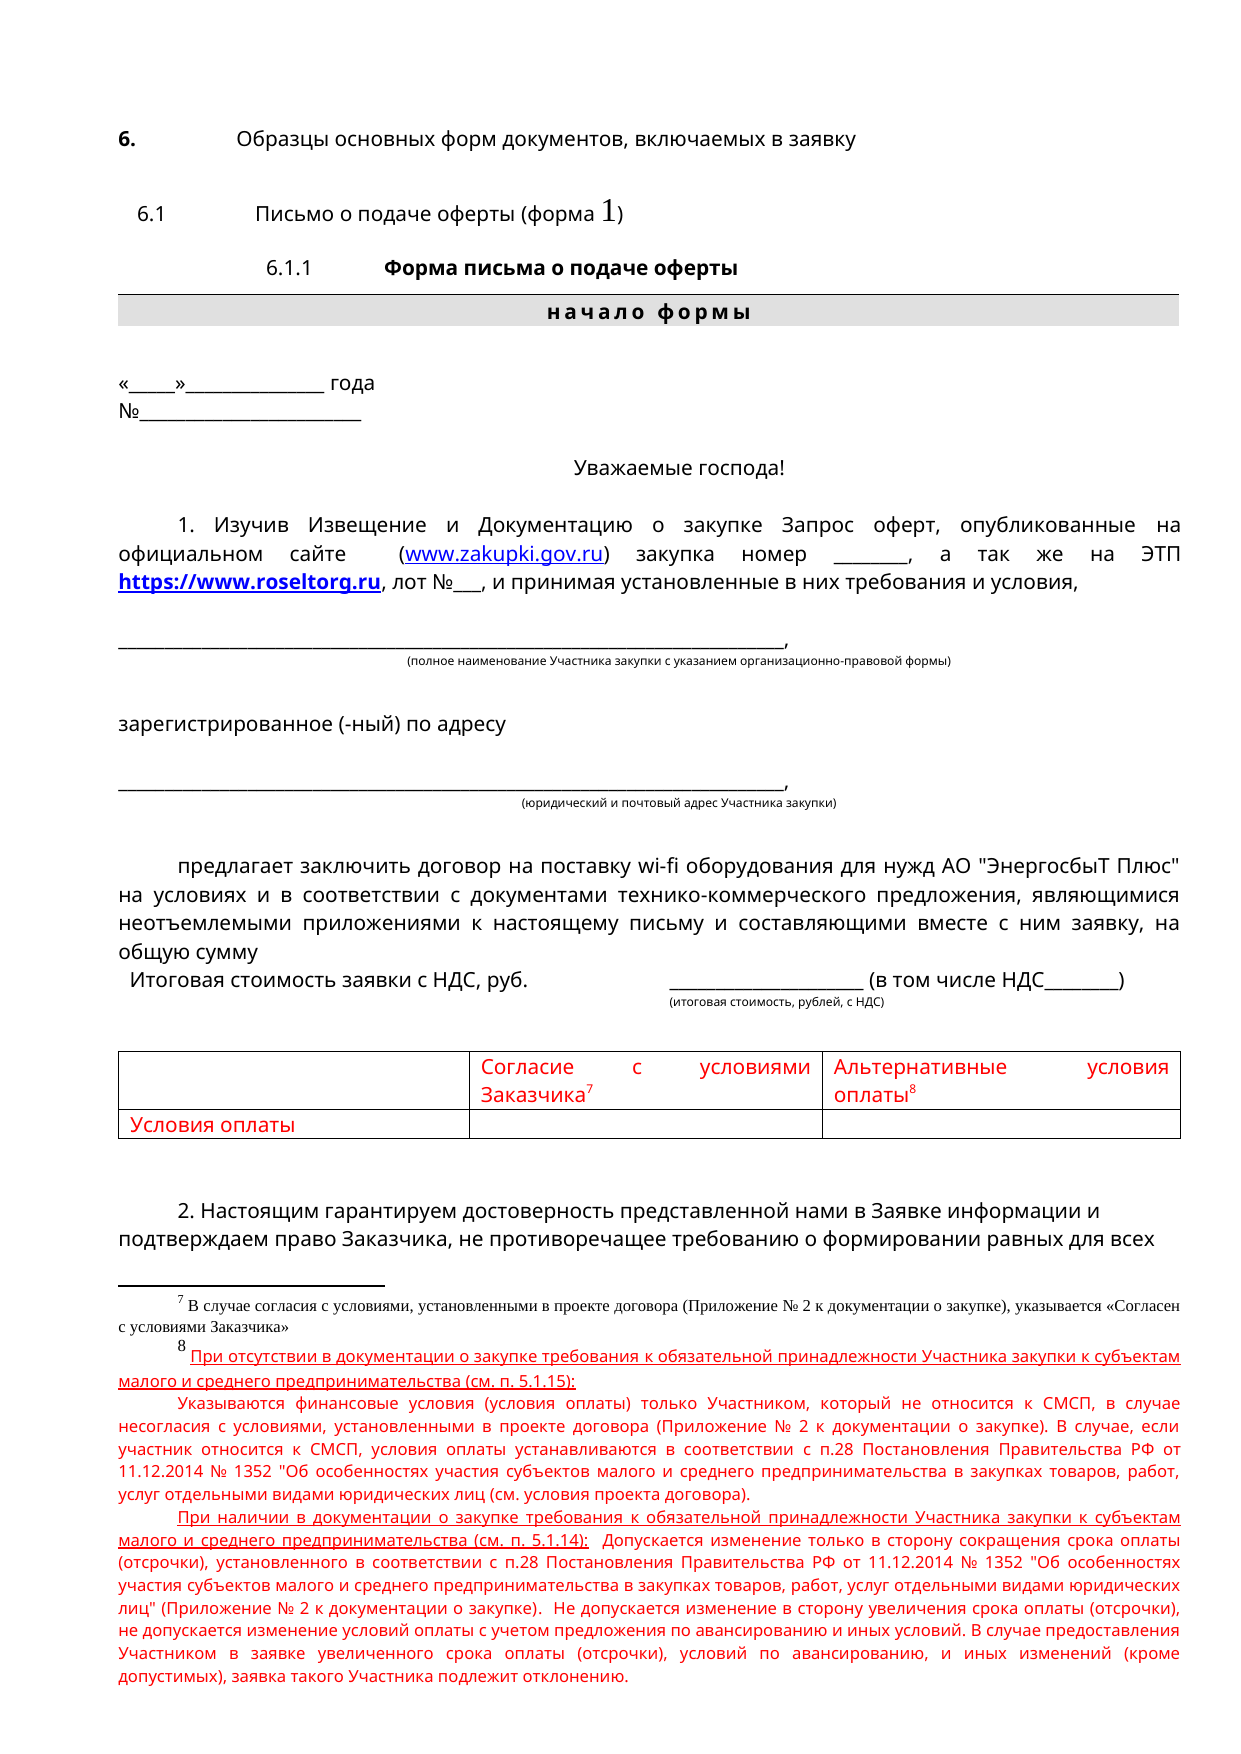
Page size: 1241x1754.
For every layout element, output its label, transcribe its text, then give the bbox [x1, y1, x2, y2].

text ________________________________________________________________________, [118, 766, 1181, 795]
text предлагает заключить договор на поставку wi-fi оборудования для нужд АО "ЭнергосбыТ Плюс" на условиях и в соответствии с документами технико-коммерческого предложения, являющимися неотъемлемыми приложениями к настоящему письму и составляющими вместе с ним заявку, на общую сумму [118, 852, 1181, 965]
text №________________________ [118, 397, 635, 425]
table_header _____________________ (в том числе НДС________) (итоговая стоимость, рублей, с НДС) [658, 965, 1198, 1022]
table_cell Условия оплаты [119, 1110, 469, 1138]
text 1. Изучив Извещение и Документацию о закупке Запрос оферт, опубликованные на официальном сайте (www.zakupki.gov.ru) закупка номер ________, а так же на ЭТП https://www.roseltorg.ru, лот №___, и принимая установленные в них требования и условия, [118, 510, 1181, 596]
table_header Согласие с условиями Заказчика [470, 1052, 822, 1109]
table_cell [823, 1110, 1180, 1138]
text Уважаемые господа! [118, 453, 1181, 482]
table_header Альтернативные условия оплаты [823, 1052, 1180, 1109]
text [118, 1196, 1181, 1253]
text начало формы [118, 295, 1179, 326]
text ________________________________________________________________________, [118, 624, 1181, 653]
table_header Итоговая стоимость заявки с НДС, руб. [118, 965, 658, 1022]
list Форма письма о подаче оферты [266, 253, 1181, 282]
table_cell [470, 1110, 822, 1138]
text (полное наименование Участника закупки с указанием организационно-правовой формы) [118, 653, 1181, 681]
text зарегистрированное (-ный) по адресу [118, 709, 1181, 738]
subtitle Письмо о подаче оферты (форма 1) [137, 190, 1181, 228]
subtitle Образцы основных форм документов, включаемых в заявку [118, 124, 1181, 152]
table_header [119, 1052, 469, 1109]
text «_____»_______________ года [118, 368, 635, 397]
text (юридический и почтовый адрес Участника закупки) [118, 795, 1181, 823]
